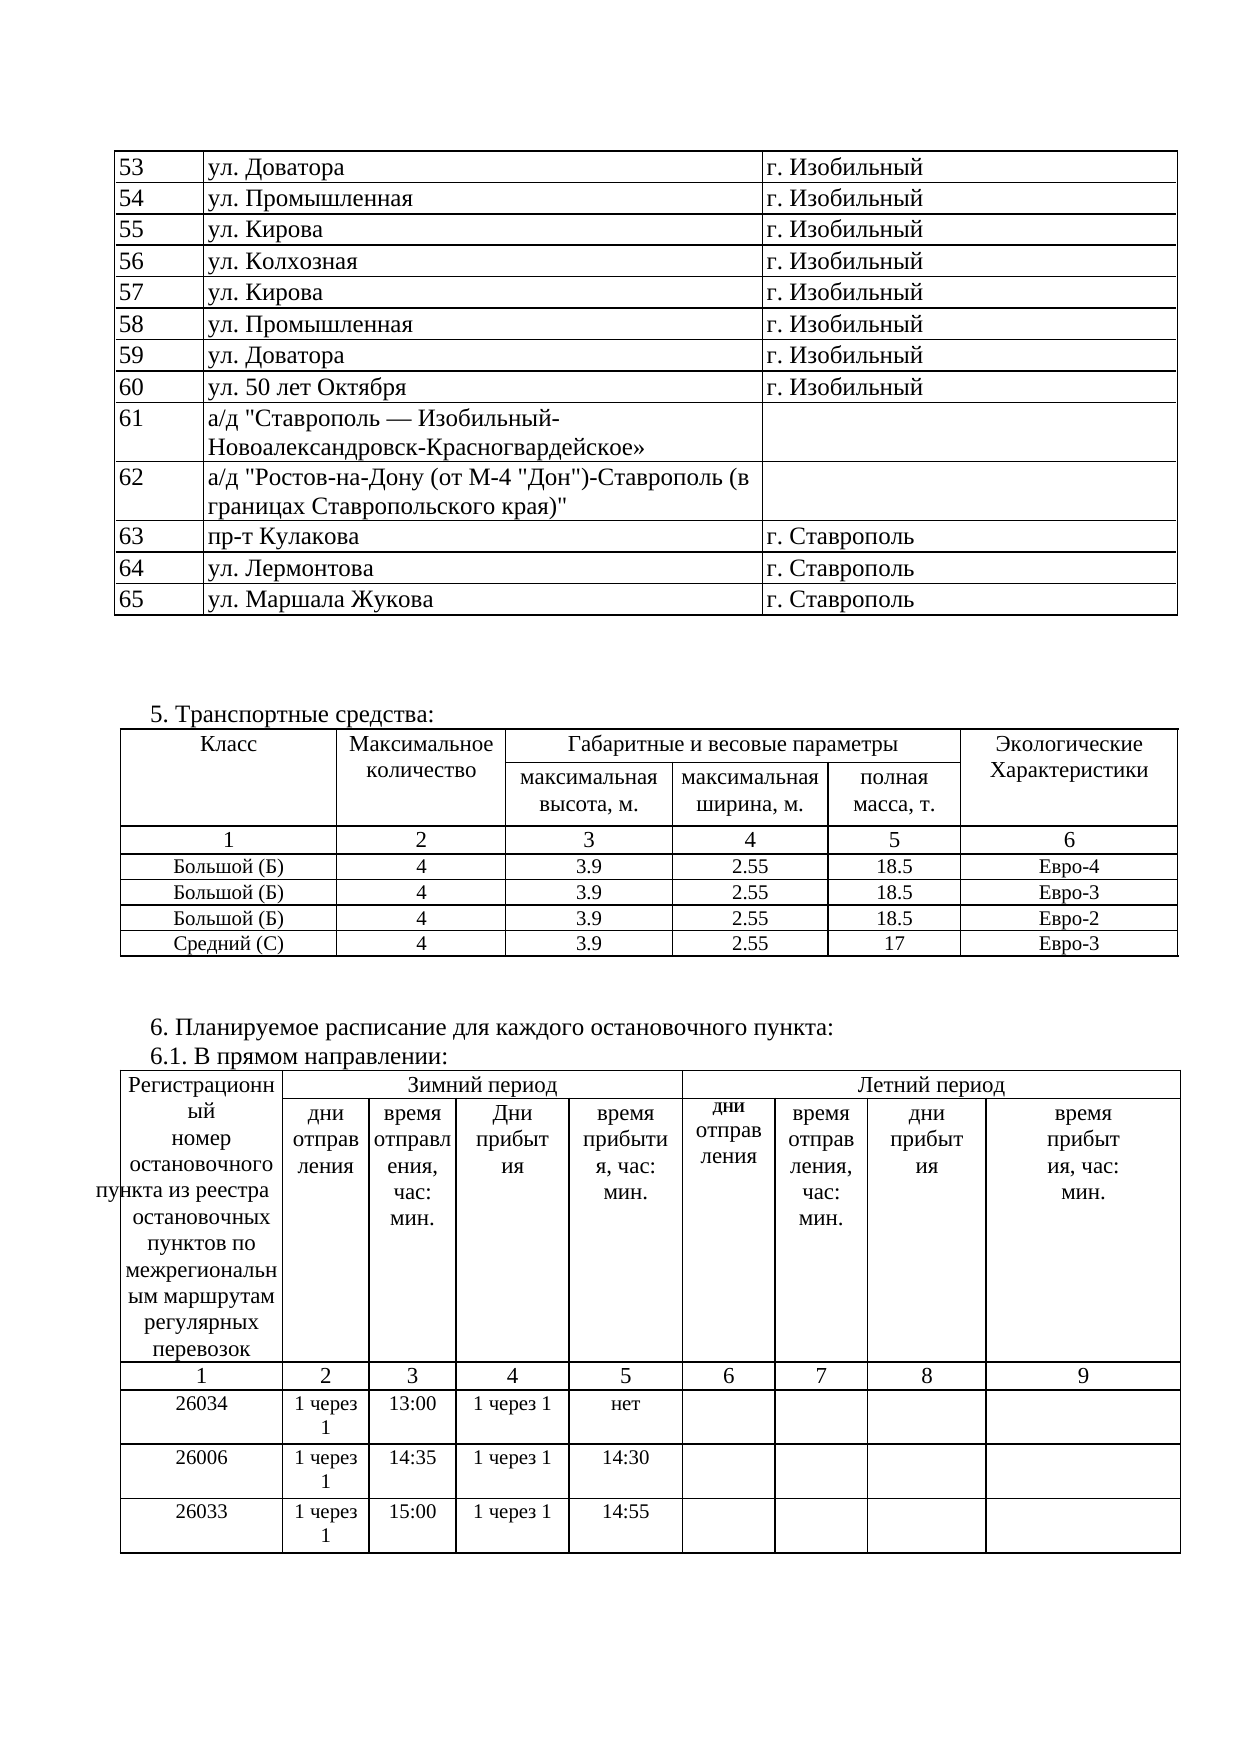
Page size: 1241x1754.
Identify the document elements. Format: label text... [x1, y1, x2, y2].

table_cell [987, 1391, 1180, 1443]
table_cell 4 [337, 880, 505, 904]
table_cell ул. Промышленная [204, 183, 762, 213]
table_cell [868, 1445, 985, 1498]
table_cell 7 [776, 1363, 867, 1389]
table_cell г. Изобильный [763, 244, 1177, 276]
table_cell 2.55 [673, 931, 827, 955]
text 6. Планируемое расписание для каждого остановочного пункта: [150, 1012, 1090, 1041]
table_cell 3.9 [506, 931, 672, 955]
table_cell 5 [570, 1363, 682, 1389]
table_cell 18.5 [829, 855, 960, 878]
table_cell 6 [961, 827, 1177, 853]
table_cell ул. Колхозная [204, 246, 762, 276]
table_cell 55 [115, 214, 203, 244]
table_cell максимальная ширина, м. [673, 763, 827, 825]
table_cell г. Изобильный [763, 339, 1177, 370]
table_cell г. Изобильный [763, 307, 1177, 339]
table_cell 2.55 [673, 906, 827, 930]
table_cell [683, 1499, 774, 1552]
table_cell Евро-3 [961, 931, 1177, 955]
table_cell 14:35 [370, 1445, 455, 1498]
table_cell Большой (Б) [121, 906, 336, 930]
table_header Габаритные и весовые параметры [506, 730, 960, 762]
table_cell 9 [987, 1363, 1180, 1389]
table_cell время отправл ения, час: мин. [370, 1099, 455, 1361]
table_cell 2 [337, 827, 505, 853]
table_cell [776, 1499, 867, 1552]
table_cell Средний (С) [121, 931, 336, 955]
table_cell 3.9 [506, 880, 672, 904]
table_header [121, 1071, 282, 1361]
table_cell ул. Маршала Жукова [204, 584, 762, 614]
table_header Экологические Характеристики [961, 730, 1177, 825]
table_cell 6 [683, 1363, 774, 1389]
table_cell [683, 1391, 774, 1443]
table_cell время прибыт ия, час: мин. [987, 1099, 1180, 1361]
table_cell [683, 1445, 774, 1498]
table_cell 2.55 [673, 880, 827, 904]
table_cell 1 через 1 [457, 1445, 568, 1498]
table_cell 56 [115, 245, 203, 276]
text 5. Транспортные средства: [150, 699, 1090, 728]
table_cell [776, 1391, 867, 1443]
table_cell ул. Лермонтова [204, 553, 762, 583]
table_cell 60 [115, 371, 203, 402]
table_cell [763, 402, 1177, 461]
table_cell 59 [115, 340, 203, 370]
table_cell а/д "Ставрополь — Изобильный-Новоалександровск-Красногвардейское» [204, 403, 762, 461]
table_cell [987, 1499, 1180, 1552]
table_header Класс [121, 730, 336, 825]
table_cell 18.5 [829, 906, 960, 930]
table_header Летний период [683, 1071, 1180, 1097]
table_cell максимальная высота, м. [506, 763, 672, 825]
table_cell ул. Доватора [204, 152, 762, 181]
table_cell 26033 [121, 1499, 282, 1552]
table_cell ул. Кирова [204, 277, 762, 307]
table_cell Евро-3 [961, 880, 1177, 904]
table_cell 3.9 [506, 855, 672, 878]
table_cell [868, 1391, 985, 1443]
table_cell 1 [121, 1363, 282, 1389]
table_cell пр-т Кулакова [204, 521, 762, 551]
table_header Максимальное количество [337, 730, 505, 825]
table_cell 53 [115, 152, 203, 181]
table_cell ул. Промышленная [204, 309, 762, 339]
table_cell г. Ставрополь [763, 520, 1177, 551]
table_cell г. Изобильный [763, 370, 1177, 402]
table_cell 14:30 [570, 1445, 682, 1498]
table_cell 1 через 1 [457, 1499, 568, 1552]
table_cell 26034 [121, 1391, 282, 1443]
table_cell г. Изобильный [763, 181, 1177, 213]
table_cell 18.5 [829, 880, 960, 904]
table_cell Большой (Б) [121, 855, 336, 878]
table_cell г. Ставрополь [763, 583, 1177, 614]
table_cell 62 [115, 462, 203, 520]
table_cell 4 [337, 906, 505, 930]
table_cell нет [570, 1391, 682, 1443]
table_cell 1 через 1 [283, 1499, 368, 1552]
table_cell 4 [673, 827, 827, 853]
text 6.1. В прямом направлении: [150, 1041, 1090, 1069]
table_cell г. Изобильный [763, 213, 1177, 244]
table_cell ул. 50 лет Октября [204, 372, 762, 402]
table_cell 58 [115, 308, 203, 339]
table_cell Евро-2 [961, 906, 1177, 930]
table_cell 13:00 [370, 1391, 455, 1443]
table_cell ДНИ отправ ления [683, 1099, 774, 1361]
table_cell 17 [829, 931, 960, 955]
table_cell [868, 1499, 985, 1552]
table_cell 3.9 [506, 906, 672, 930]
table_cell Евро-4 [961, 855, 1177, 878]
table_cell 3 [506, 827, 672, 853]
table_cell 26006 [121, 1445, 282, 1498]
table_cell [763, 461, 1177, 520]
table_cell [776, 1445, 867, 1498]
table_cell г. Ставрополь [763, 551, 1177, 583]
table_cell 5 [829, 827, 960, 853]
table_cell 54 [115, 183, 203, 213]
table_cell 8 [868, 1363, 985, 1389]
table_cell 57 [115, 277, 203, 307]
table_cell 63 [115, 521, 203, 551]
table_cell 1 через 1 [457, 1391, 568, 1443]
table_cell 15:00 [370, 1499, 455, 1552]
table_cell время прибыти я, час: мин. [570, 1099, 682, 1361]
table_header Зимний период [283, 1071, 682, 1097]
table_cell 2.55 [673, 855, 827, 878]
table_cell 3 [370, 1363, 455, 1389]
table_cell Дни прибыт ия [457, 1099, 568, 1361]
table_cell 1 [121, 827, 336, 853]
table_cell дни отправ ления [283, 1099, 368, 1361]
table_cell 1 через 1 [283, 1391, 368, 1443]
table_cell полная масса, т. [829, 763, 960, 825]
table_cell ул. Доватора [204, 340, 762, 370]
table_cell 61 [115, 403, 203, 461]
table_cell 4 [457, 1363, 568, 1389]
table_cell 4 [337, 931, 505, 955]
table_cell дни прибыт ия [868, 1099, 985, 1361]
table_cell 14:55 [570, 1499, 682, 1552]
table_cell а/д "Ростов-на-Дону (от М-4 "Дон")-Ставрополь (в границах Ставропольского края)" [204, 462, 762, 520]
table_cell 64 [115, 552, 203, 583]
table_cell время отправ ления, час: мин. [776, 1099, 867, 1361]
table_cell 1 через 1 [283, 1445, 368, 1498]
table_cell г. Изобильный [763, 152, 1177, 181]
table_cell [987, 1445, 1180, 1498]
table_cell Большой (Б) [121, 880, 336, 904]
table_cell 2 [283, 1363, 368, 1389]
table_cell 4 [337, 855, 505, 878]
table_cell г. Изобильный [763, 276, 1177, 307]
table_cell 65 [115, 584, 203, 614]
table_cell ул. Кирова [204, 215, 762, 244]
